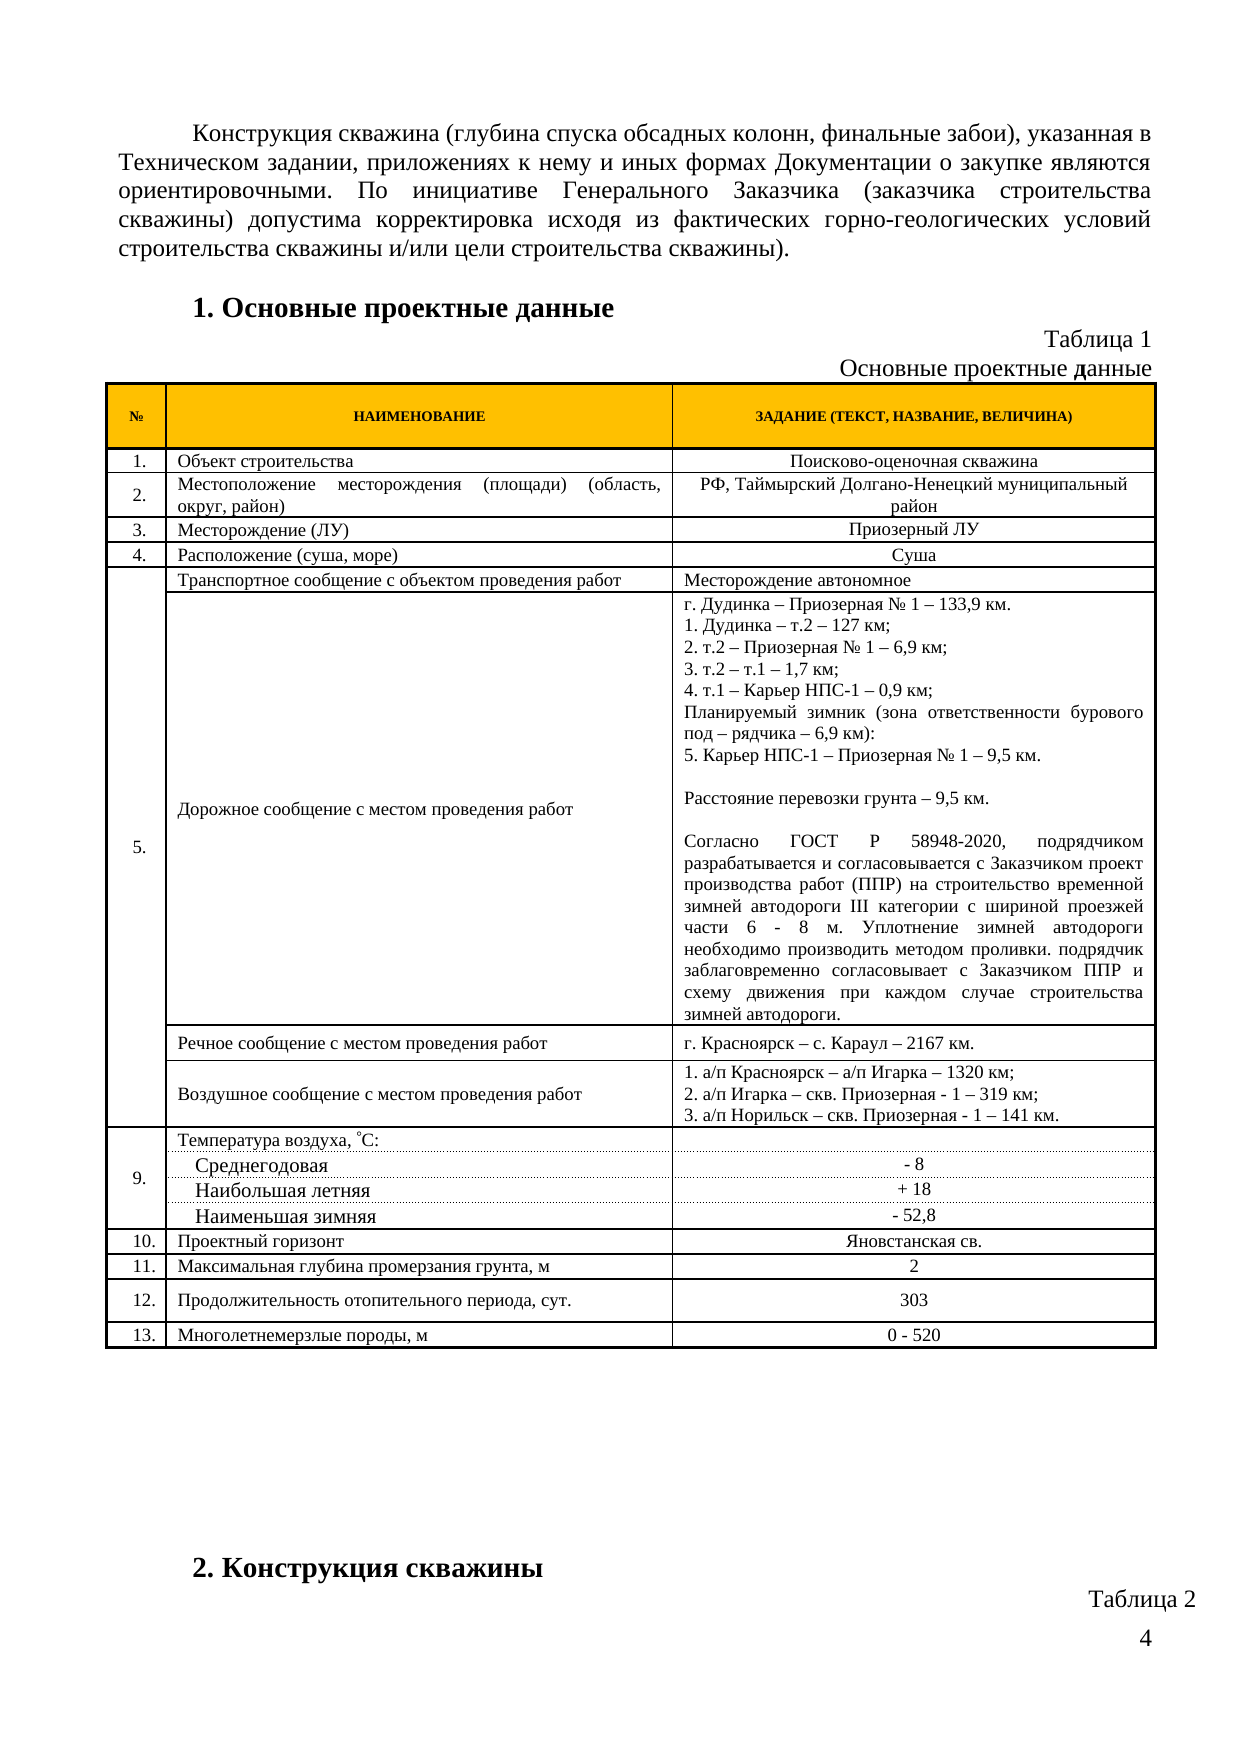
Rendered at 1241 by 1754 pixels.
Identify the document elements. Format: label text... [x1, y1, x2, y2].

table_cell Месторождение (ЛУ) [167, 518, 672, 541]
table_cell [108, 1280, 165, 1321]
table_cell Максимальная глубина промерзания грунта, м [167, 1255, 672, 1278]
table_cell Речное сообщение с местом проведения работ [167, 1026, 672, 1060]
table_cell 2 [673, 1255, 1154, 1278]
table_cell г. Дудинка – Приозерная № 1 – 133,9 км. 1. Дудинка – т.2 – 127 км; 2. т.2 – Приозерная № 1 – 6,9 км; 3. т.2 – т.1 – 1,7 км; 4. т.1 – Карьер НПС-1 – 0,9 км; Планируемый зимник (зона ответственности бурового под – рядчика – 6,9 км): 5. Карьер НПС-1 – Приозерная № 1 – 9,5 км. Расстояние перевозки грунта – 9,5 км. Согласно ГОСТ Р 58948-2020, подрядчиком разрабатывается и согласовывается с Заказчиком проект производства работ (ППР) на строительство временной зимней автодороги III категории с шириной проезжей части 6 - 8 м. Уплотнение зимней автодороги необходимо производить методом проливки. подрядчик заблаговременно согласовывает с Заказчиком ППР и схему движения при каждом случае строительства зимней автодороги. [673, 593, 1154, 1024]
table_cell Яновстанская св. [673, 1230, 1154, 1253]
table_cell [673, 1128, 1154, 1151]
table_cell Среднегодовая [167, 1151, 672, 1177]
table_cell 0 - 520 [673, 1323, 1154, 1346]
table_cell Многолетнемерзлые породы, м [167, 1323, 672, 1346]
table_cell Дорожное сообщение с местом проведения работ [167, 593, 672, 1024]
table_cell 303 [673, 1280, 1154, 1321]
table_cell 1. а/п Красноярск – а/п Игарка – 1320 км; 2. а/п Игарка – скв. Приозерная - 1 – 319 км; 3. а/п Норильск – скв. Приозерная - 1 – 141 км. [673, 1061, 1154, 1126]
text Таблица 2 [118, 1584, 1196, 1613]
table_cell Воздушное сообщение с местом проведения работ [167, 1061, 672, 1126]
table_cell Транспортное сообщение с объектом проведения работ [167, 568, 672, 591]
text Таблица 1 [118, 324, 1152, 353]
table_cell Наибольшая летняя [167, 1177, 672, 1202]
table_cell [108, 1128, 165, 1228]
table_cell Температура воздуха, С: [167, 1128, 672, 1151]
text Основные проектные данные [118, 353, 1152, 382]
table_cell [108, 1255, 165, 1278]
table_header задание (текст, название, величина) [673, 385, 1154, 447]
table_cell [108, 518, 165, 541]
subtitle Конструкция скважины [192, 1550, 1152, 1584]
table_cell [108, 543, 165, 566]
table_cell - 52,8 [673, 1202, 1154, 1228]
table_cell Местоположение месторождения (площади) (область, округ, район) [167, 473, 672, 516]
table_cell Расположение (суша, море) [167, 543, 672, 566]
table_cell Суша [673, 543, 1154, 566]
table_cell РФ, Таймырский Долгано-Ненецкий муниципальный район [673, 473, 1154, 516]
table_cell - 8 [673, 1151, 1154, 1177]
table_cell [108, 1230, 165, 1253]
table_cell Приозерный ЛУ [673, 518, 1154, 541]
table_cell Продолжительность отопительного периода, сут. [167, 1280, 672, 1321]
subtitle Основные проектные данные [192, 291, 1152, 324]
table_header № [108, 385, 165, 447]
table_cell Месторождение автономное [673, 568, 1154, 591]
table_cell г. Красноярск – с. Караул – 2167 км. [673, 1026, 1154, 1060]
text Конструкция скважина (глубина спуска обсадных колонн, финальные забои), указанная в Техническом задании, приложениях к нему и иных формах Документации о закупке являются ориентировочными. По инициативе Генерального Заказчика (заказчика строительства скважины) допустима корректировка исходя из фактических горно-геологических условий строительства скважины и/или цели строительства скважины). [118, 118, 1152, 262]
table_cell Поисково-оценочная скважина [673, 450, 1154, 472]
table_cell [108, 568, 165, 1126]
table_cell Наименьшая зимняя [167, 1202, 672, 1228]
table_cell [108, 450, 165, 472]
table_cell [108, 473, 165, 516]
table_cell [108, 1323, 165, 1346]
table_cell Проектный горизонт [167, 1230, 672, 1253]
table_cell Объект строительства [167, 450, 672, 472]
table_header наименование [167, 385, 672, 447]
table_cell + 18 [673, 1177, 1154, 1202]
